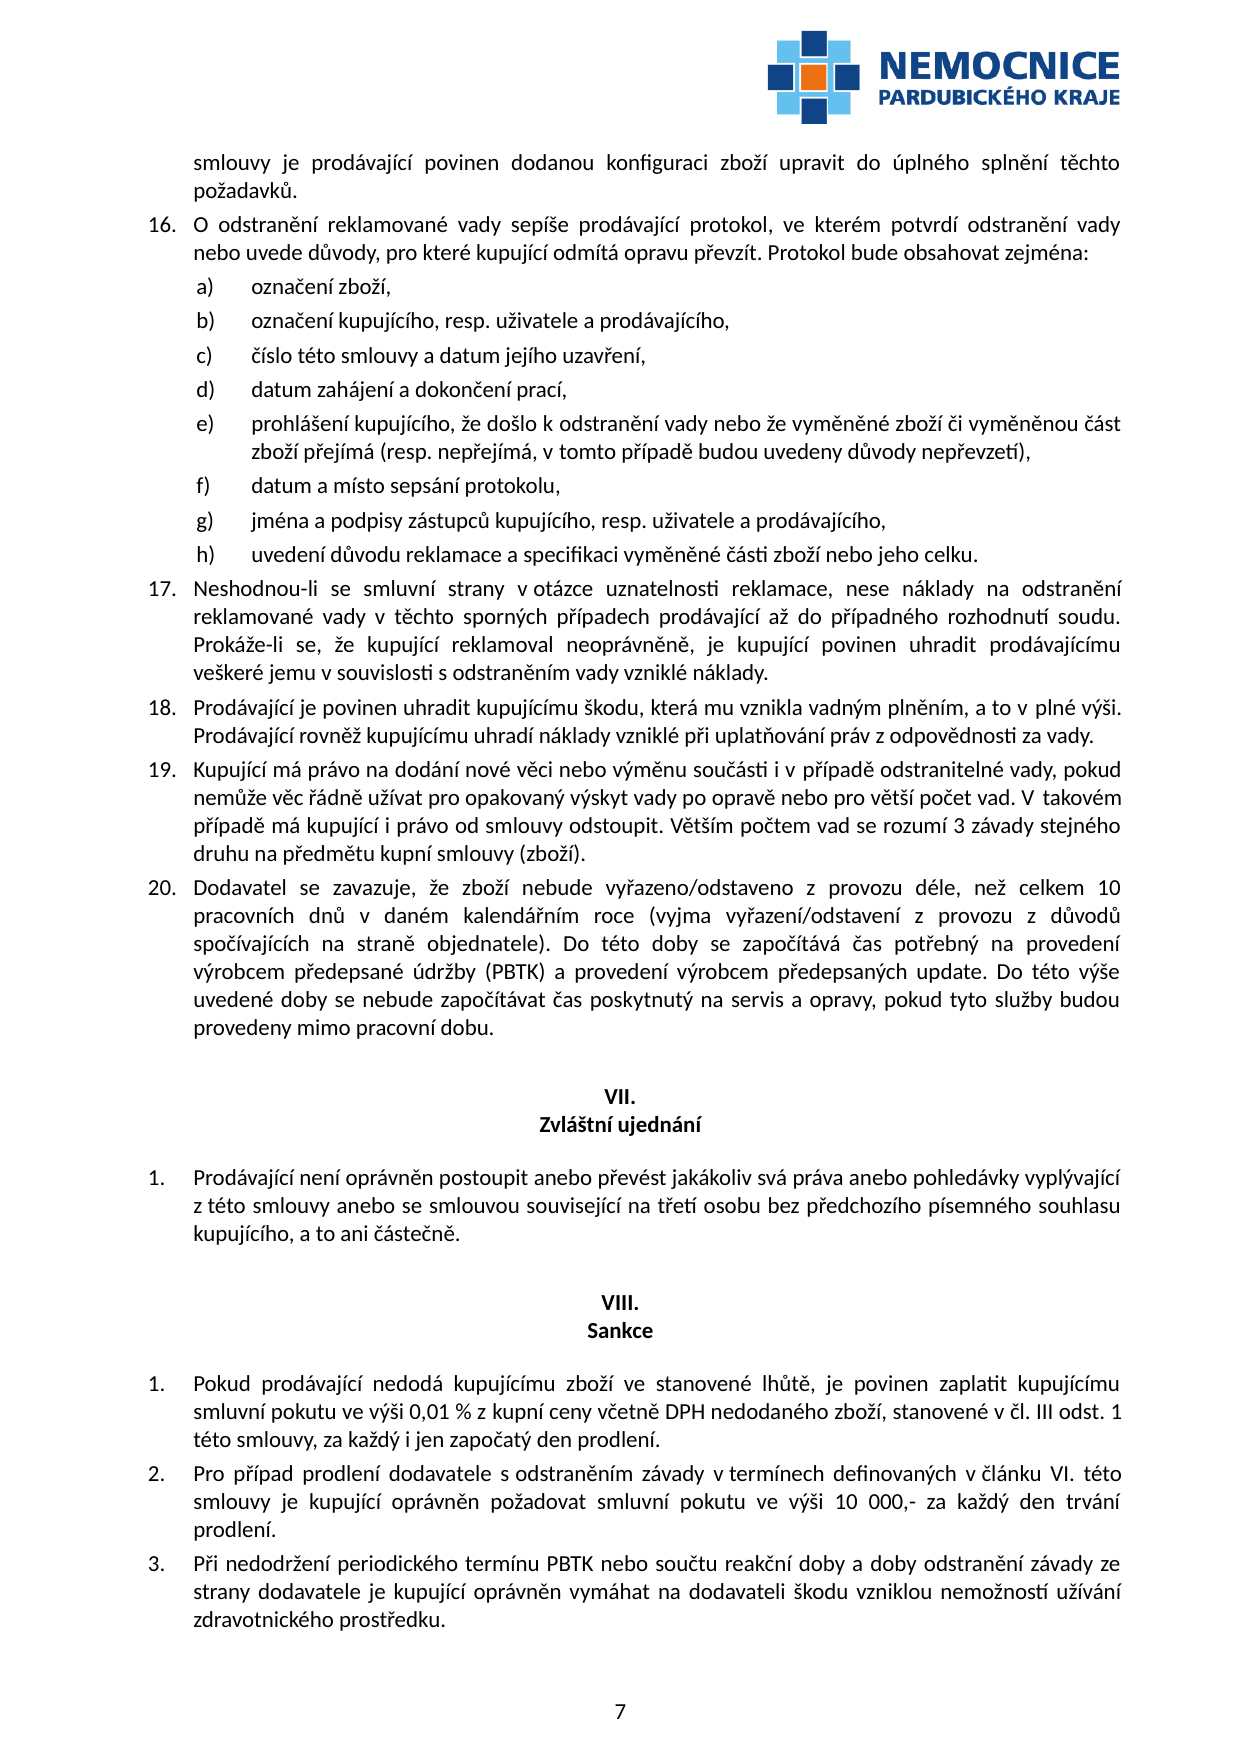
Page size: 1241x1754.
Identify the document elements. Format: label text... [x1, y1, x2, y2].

list číslo této smlouvy a datum jejího uzavření, [196, 341, 1122, 369]
list Prodávající je povinen uhradit kupujícímu škodu, která mu vznikla vadným plněním, a to v plné výši. Prodávající rovněž kupujícímu uhradí náklady vzniklé při uplatňování práv z odpovědnosti za vady. [148, 693, 1122, 749]
list označení kupujícího, resp. uživatele a prodávajícího, [196, 307, 1122, 334]
list datum zahájení a dokončení prací, [196, 375, 1122, 403]
list jména a podpisy zástupců kupujícího, resp. uživatele a prodávajícího, [196, 506, 1122, 534]
text VIII. [118, 1288, 1122, 1316]
list Při nedodržení periodického termínu PBTK nebo součtu reakční doby a doby odstranění závady ze strany dodavatele je kupující oprávněn vymáhat na dodavateli škodu vzniklou nemožností užívání zdravotnického prostředku. [148, 1549, 1122, 1633]
text Sankce [118, 1316, 1122, 1344]
picture [766, 29, 1120, 125]
list Kupující má právo na dodání nové věci nebo výměnu součásti i v případě odstranitelné vady, pokud nemůže věc řádně užívat pro opakovaný výskyt vady po opravě nebo pro větší počet vad. V takovém případě má kupující i právo od smlouvy odstoupit. Větším počtem vad se rozumí 3 závady stejného druhu na předmětu kupní smlouvy (zboží). [148, 755, 1122, 867]
list prohlášení kupujícího, že došlo k odstranění vady nebo že vyměněné zboží či vyměněnou část zboží přejímá (resp. nepřejímá, v tomto případě budou uvedeny důvody nepřevzetí), [196, 409, 1122, 465]
list uvedení důvodu reklamace a specifikaci vyměněné části zboží nebo jeho celku. [196, 540, 1122, 568]
list označení zboží, [196, 272, 1122, 300]
text Zvláštní ujednání [118, 1110, 1122, 1138]
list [148, 148, 1122, 204]
list Dodavatel se zavazuje, že zboží nebude vyřazeno/odstaveno z provozu déle, než celkem 10 pracovních dnů v daném kalendářním roce (vyjma vyřazení/odstavení z provozu z důvodů spočívajících na straně objednatele). Do této doby se započítává čas potřebný na provedení výrobcem předepsané údržby (PBTK) a provedení výrobcem předepsaných update. Do této výše uvedené doby se nebude započítávat čas poskytnutý na servis a opravy, pokud tyto služby budou provedeny mimo pracovní dobu. [148, 873, 1122, 1042]
list Neshodnou-li se smluvní strany v otázce uznatelnosti reklamace, nese náklady na odstranění reklamované vady v těchto sporných případech prodávající až do případného rozhodnutí soudu. Prokáže-li se, že kupující reklamoval neoprávněně, je kupující povinen uhradit prodávajícímu veškeré jemu v souvislosti s odstraněním vady vzniklé náklady. [148, 574, 1122, 687]
list Pro případ prodlení dodavatele s odstraněním závady v termínech definovaných v článku VI. této smlouvy je kupující oprávněn požadovat smluvní pokutu ve výši 10 000,- za každý den trvání prodlení. [148, 1459, 1122, 1543]
text VII. [118, 1082, 1122, 1110]
list O odstranění reklamované vady sepíše prodávající protokol, ve kterém potvrdí odstranění vady nebo uvede důvody, pro které kupující odmítá opravu převzít. Protokol bude obsahovat zejména: [148, 210, 1122, 266]
list Prodávající není oprávněn postoupit anebo převést jakákoliv svá práva anebo pohledávky vyplývající z této smlouvy anebo se smlouvou související na třetí osobu bez předchozího písemného souhlasu kupujícího, a to ani částečně. [148, 1163, 1122, 1247]
list datum a místo sepsání protokolu, [196, 472, 1122, 500]
list Pokud prodávající nedodá kupujícímu zboží ve stanovené lhůtě, je povinen zaplatit kupujícímu smluvní pokutu ve výši 0,01 % z kupní ceny včetně DPH nedodaného zboží, stanovené v čl. III odst. 1 této smlouvy, za každý i jen započatý den prodlení. [148, 1369, 1122, 1453]
